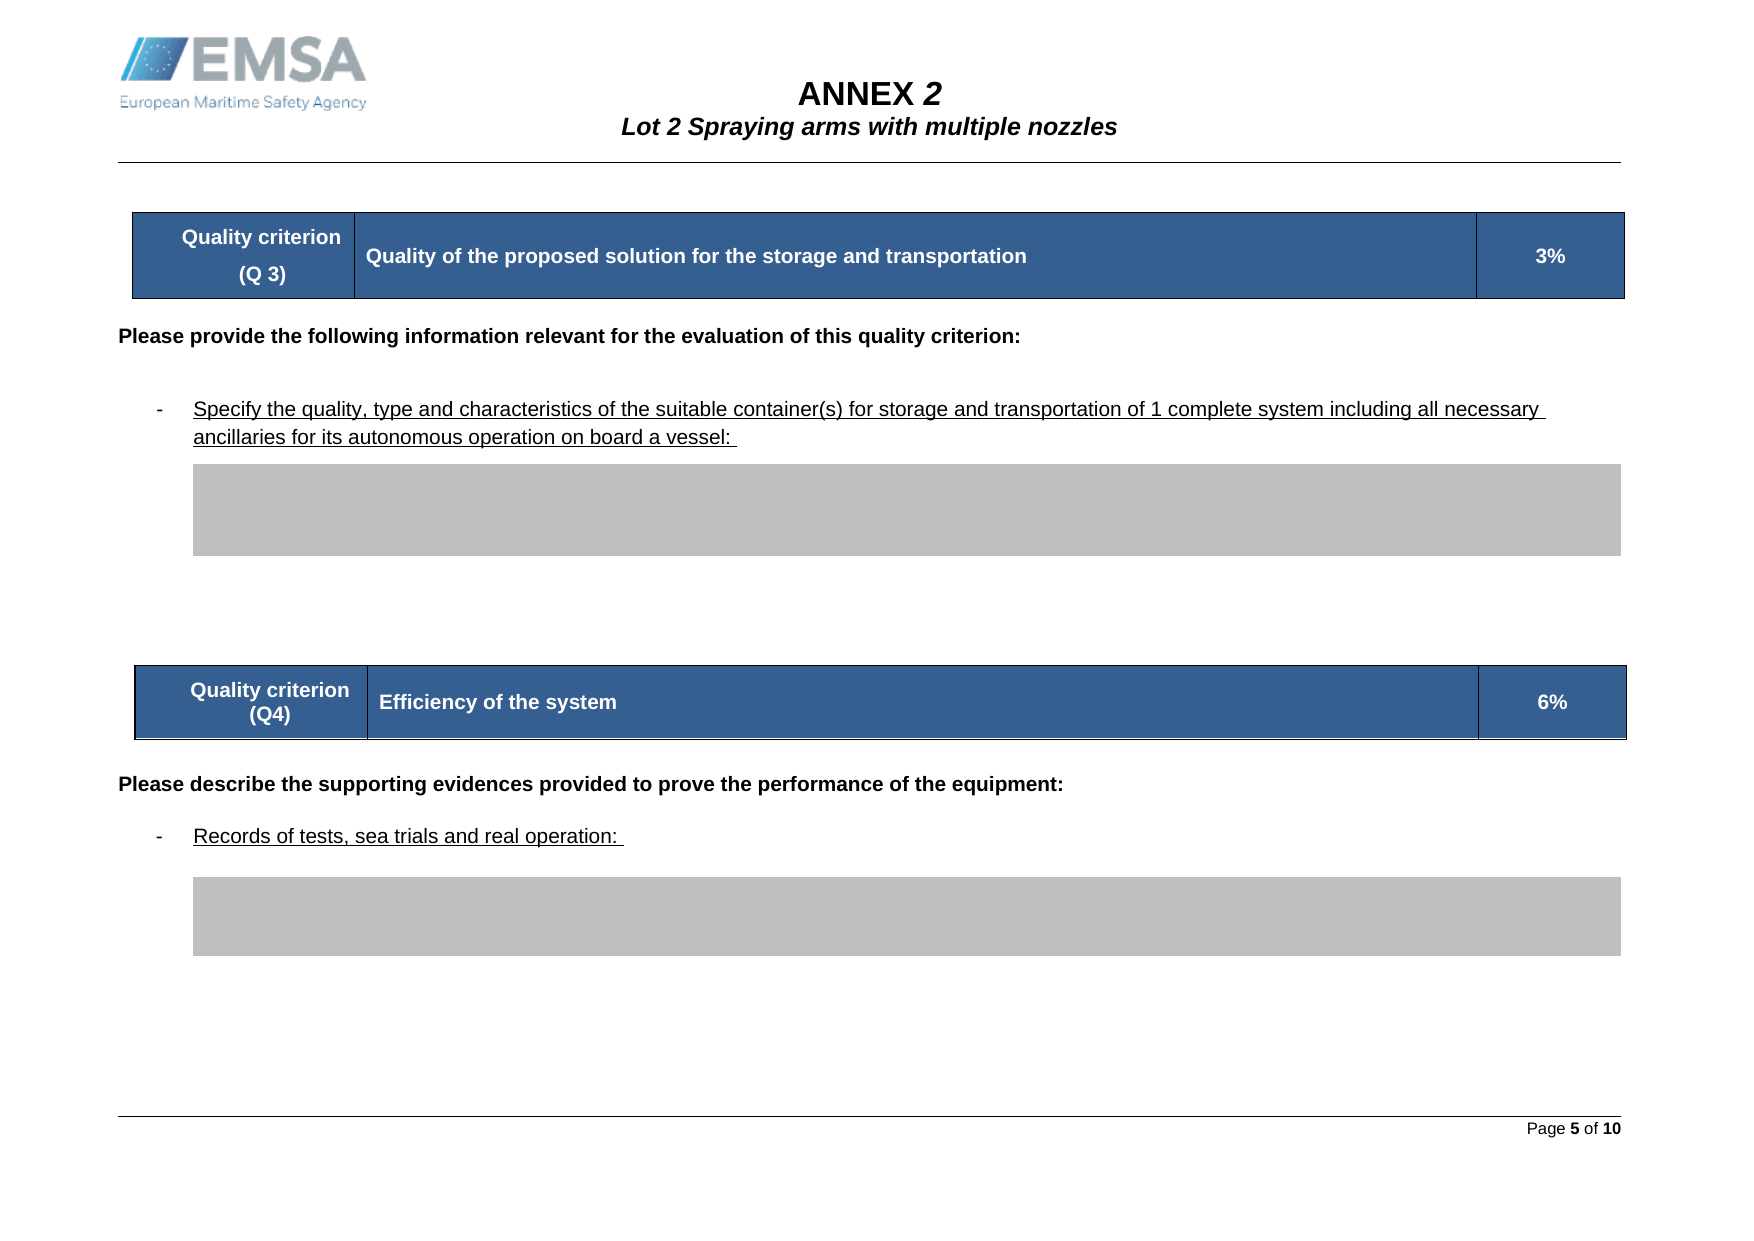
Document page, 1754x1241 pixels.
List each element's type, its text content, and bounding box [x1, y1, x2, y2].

picture [120, 36, 367, 111]
table_header Quality criterion (Q 3) [133, 213, 354, 298]
table_header Efficiency of the system [368, 666, 1478, 738]
table_header 3% [1477, 213, 1624, 298]
table_header Quality of the proposed solution for the storage and transportation [355, 213, 1476, 298]
table_header 6% [1479, 666, 1626, 738]
list Specify the quality, type and characteristics of the suitable container(s) for storage and transportation of 1 complete system including all necessary ancillaries for its autonomous operation on board a vessel: [156, 397, 1621, 448]
table_header Quality criterion (Q4) [136, 666, 367, 738]
text Please provide the following information relevant for the evaluation of this quality criterion: [118, 324, 1621, 348]
text Please describe the supporting evidences provided to prove the performance of the equipment: [118, 648, 1621, 796]
list Records of tests, sea trials and real operation: [156, 824, 1621, 848]
